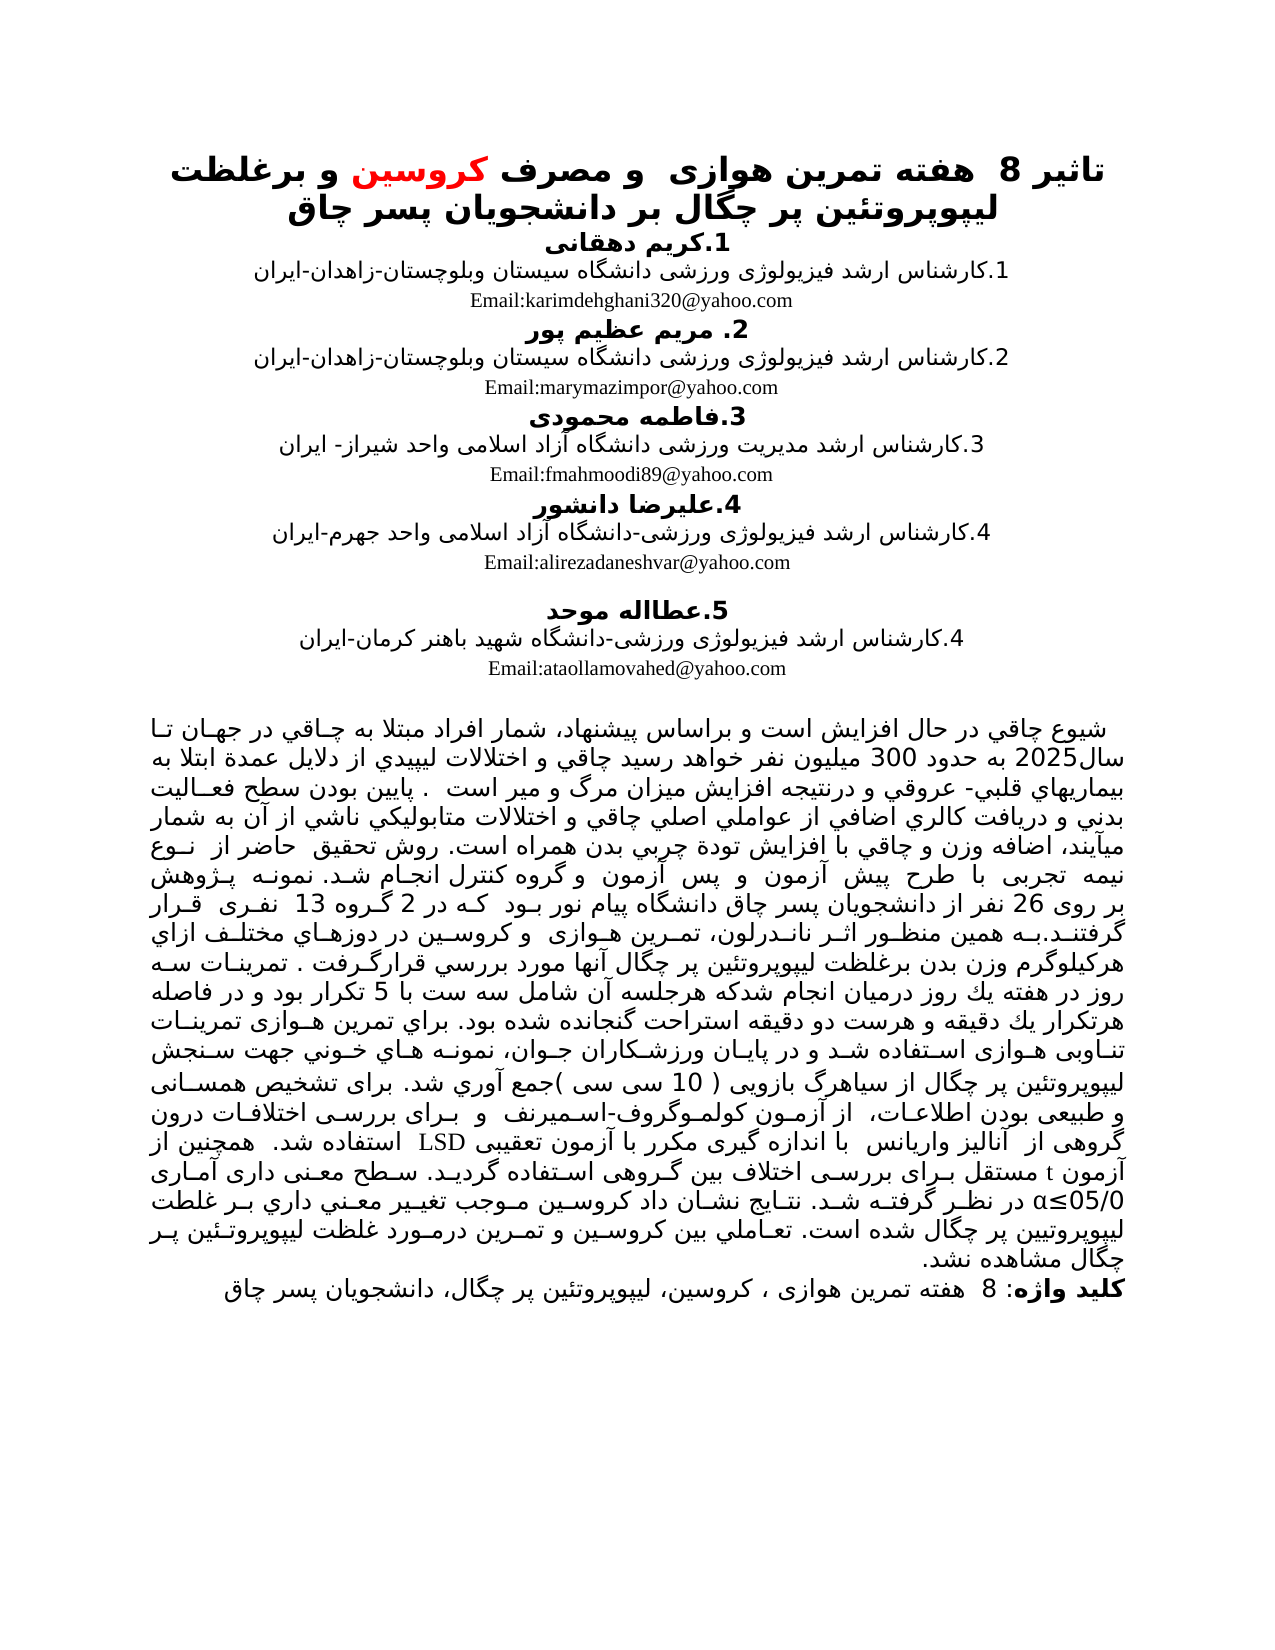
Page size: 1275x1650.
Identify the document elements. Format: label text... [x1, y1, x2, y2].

text 4.علیرضا دانشور [150, 490, 1125, 519]
text 1.کریم دهقانی [150, 228, 1125, 257]
text 2. مریم عظیم پور [150, 315, 1125, 344]
text 5.عطااله موحد [150, 596, 1125, 626]
text 1.کارشناس ارشد فیزیولوژی ورزشی دانشگاه سیستان وبلوچستان-زاهدان-ایران [168, 257, 1096, 283]
text Email:alirezadaneshvar@yahoo.com [150, 550, 1125, 574]
text شيوع چاقي در حال افزايش است و براساس پيشنهاد، شمار افراد مبتلا به چاقي در جهان تا سال2025 به حدود 300 ميليون نفر خواهد رسيد چاقي و اختلالات ليپيدي از دلايل عمدة ابتلا به بيماريهاي قلبي- عروقي و درنتيجه افزايش ميزان مرگ و مير است . پايين بودن سطح فعاليت بدني و دريافت كالري اضافي از عواملي اصلي چاقي و اختلالات متابوليكي ناشي از آن به شمار ميآيند، اضافه وزن و چاقي با افزايش تودة چربي بدن همراه است. روش تحقیق حاضر از نوع نیمه تجربی با طرح پیش آزمون و پس آزمون و گروه کنترل انجام شد. نمونه پژوهش بر روی 26 نفر از دانشجویان پسر چاق دانشگاه پیام نور بود که در 2 گروه 13 نفری قرار گرفتند.به همین منظور اثر ناندرلون، تمرين هوازی و كروسين در دوزهاي مختلف ازاي هركيلوگرم وزن بدن برغلظت ليپوپروتئين پر چگال آنها مورد بررسي قرارگرفت . تمرينات سه روز در هفته يك روز درميان انجام شدكه هرجلسه آن شامل سه ست با 5 تكرار بود و در فاصله هرتكرار يك دقيقه و هرست دو دقيقه استراحت گنجانده شده بود. براي تمرين هوازی تمرینات تناوبی هوازی استفاده شد و در پايان ورزشکاران جوان، نمونه هاي خوني جهت سنجش ليپوپروتئين پر چگال از سیاهرگ بازویی ( 10 سی سی )جمع آوري شد. برای تشخیص همسانی و طبیعی بودن اطلاعات، از آزمون کولموگروف-اسمیرنف و برای بررسی اختلافات درون گروهی از آنالیز واریانس با اندازه گیری مکرر با آزمون تعقیبی LSD استفاده شد. همچنین از آزمون t مستقل برای بررسی اختلاف بین گروهی استفاده گردید. سطح معنی داری آماری 05/0≥α در نظر گرفته شد. نتايج نشان داد كروسين موجب تغيير معني داري بر غلطت ليپوپروتيين پر چگال شده است. تعاملي بين كروسين و تمرين درمورد غلظت ليپوپروتئين پر چگال مشاهده نشد. [150, 714, 1125, 1274]
text کلید واژه: 8 هفته تمرين هوازی ، كروسين، ليپوپروتئين پر چگال، دانشجویان پسر چاق [150, 1274, 1125, 1303]
text Email:karimdehghani320@yahoo.com [168, 287, 1096, 312]
text 3.کارشناس ارشد مدیریت ورزشی دانشگاه آزاد اسلامی واحد شیراز- ایران [168, 432, 1096, 458]
text 4.کارشناس ارشد فیزیولوژی ورزشی-دانشگاه شهید باهنر کرمان-ایران [168, 626, 1096, 652]
text Email:ataollamovahed@yahoo.com [150, 656, 1125, 680]
text 2.کارشناس ارشد فیزیولوژی ورزشی دانشگاه سیستان وبلوچستان-زاهدان-ایران [168, 344, 1096, 371]
text 3.فاطمه محمودی [150, 402, 1125, 432]
text 4.کارشناس ارشد فیزیولوژی ورزشی-دانشگاه آزاد اسلامی واحد جهرم-ایران [168, 519, 1096, 546]
text تاثیر 8 هفته تمرين هوازی و مصرف كروسين و برغلظت ليپوپروتئين پر چگال بر دانشجویان پسر چاق [150, 150, 1125, 228]
text Email:fmahmoodi89@yahoo.com [168, 462, 1096, 486]
text Email:marymazimpor@yahoo.com [168, 375, 1096, 399]
